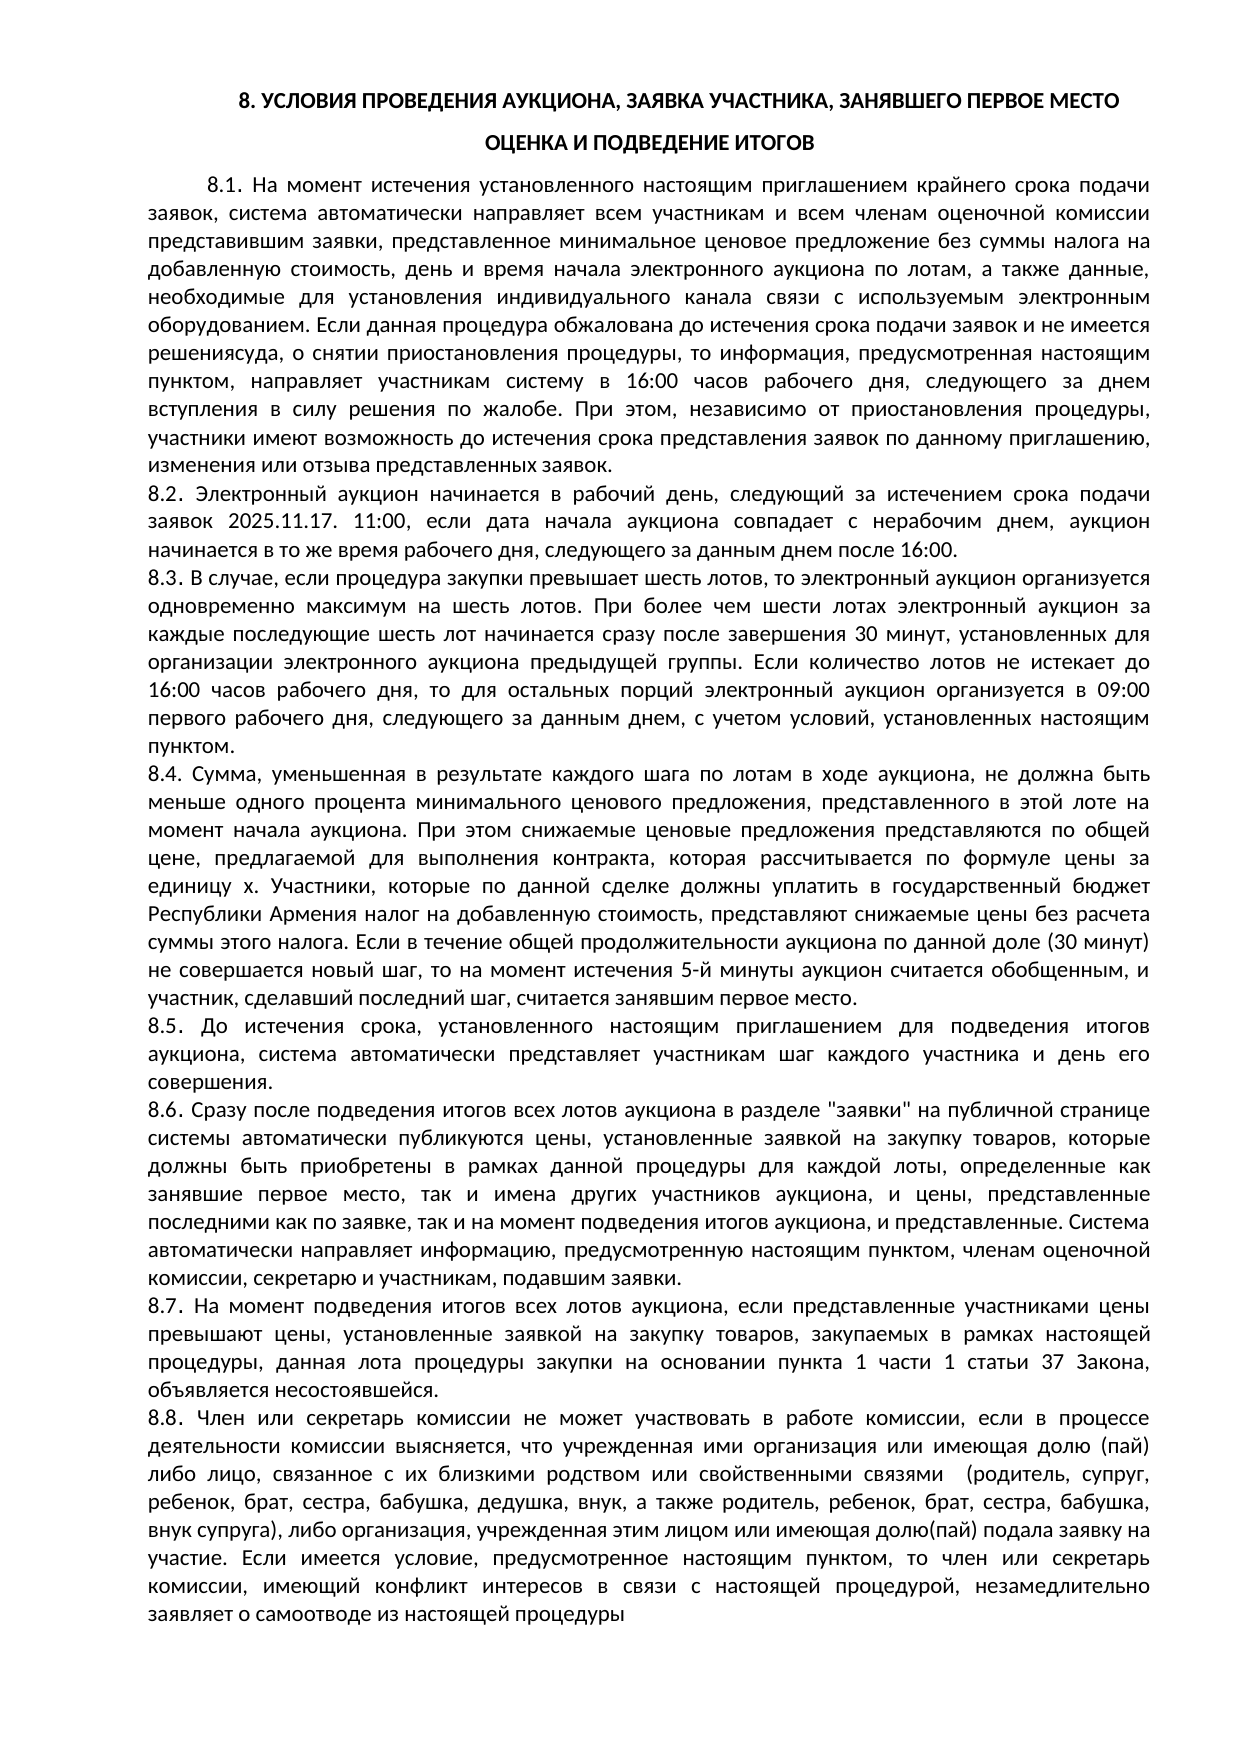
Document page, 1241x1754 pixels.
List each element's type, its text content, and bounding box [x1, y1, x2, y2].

text 8. УСЛОВИЯ ПРОВЕДЕНИЯ АУКЦИОНА, ЗАЯВКА УЧАСТНИКА, ЗАНЯВШЕГО ПЕРВОЕ МЕСТО ОЦЕНКА И ПОДВЕДЕНИЕ ИТОГОВ [148, 86, 1152, 156]
text 8.6․ Сразу после подведения итогов всех лотов аукциона в разделе "заявки" на публичной странице системы автоматически публикуются цены, установленные заявкой на закупку товаров, которые должны быть приобретены в рамках данной процедуры для каждой лоты, определенные как занявшие первое место, так и имена других участников аукциона, и цены, представленные последними как по заявке, так и на момент подведения итогов аукциона, и представленные. Система автоматически направляет информацию, предусмотренную настоящим пунктом, членам оценочной комиссии, секретарю и участникам, подавшим заявки. [148, 1095, 1152, 1291]
text 8.5․ До истечения срока, установленного настоящим приглашением для подведения итогов аукциона, система автоматически представляет участникам шаг каждого участника и день его совершения. [148, 1011, 1152, 1095]
text 8.1․ На момент истечения установленного настоящим приглашением крайнего срока подачи заявок, система автоматически направляет всем участникам и всем членам оценочной комиссии представившим заявки, представленное минимальное ценовое предложение без суммы налога на добавленную стоимость, день и время начала электронного аукциона по лотам, а также данные, необходимые для установления индивидуального канала связи с используемым электронным оборудованием. Если данная процедура обжалована до истечения срока подачи заявок и не имеется решениясуда, о снятии приостановления процедуры, то информация, предусмотренная настоящим пунктом, направляет участникам систему в 16:00 часов рабочего дня, следующего за днем вступления в силу решения по жалобе. При этом, независимо от приостановления процедуры, участники имеют возможность до истечения срока представления заявок по данному приглашению, изменения или отзыва представленных заявок. [148, 170, 1152, 479]
text 8.3․ В случае, если процедура закупки превышает шесть лотов, то электронный аукцион организуется одновременно максимум на шесть лотов. При более чем шести лотах электронный аукцион за каждые последующие шесть лот начинается сразу после завершения 30 минут, установленных для организации электронного аукциона предыдущей группы. Если количество лотов не истекает до 16:00 часов рабочего дня, то для остальных порций электронный аукцион организуется в 09:00 первого рабочего дня, следующего за данным днем, с учетом условий, установленных настоящим пунктом. [148, 563, 1152, 759]
text 8.8․ Член или секретарь комиссии не может участвовать в работе комиссии, если в процессе деятельности комиссии выясняется, что учрежденная ими организация или имеющая долю (пай) либо лицо, связанное с их близкими родством или свойственными связями (родитель, супруг, ребенок, брат, сестра, бабушка, дедушка, внук, а также родитель, ребенок, брат, сестра, бабушка, внук супруга), либо организация, учрежденная этим лицом или имеющая долю(пай) подала заявку на участие. Если имеется условие, предусмотренное настоящим пунктом, то член или секретарь комиссии, имеющий конфликт интересов в связи с настоящей процедурой, незамедлительно заявляет о самоотводе из настоящей процедуры [148, 1403, 1152, 1627]
text 8.4. Сумма, уменьшенная в результате каждого шага по лотам в ходе аукциона, не должна быть меньше одного процента минимального ценового предложения, представленного в этой лоте на момент начала аукциона. При этом снижаемые ценовые предложения представляются по общей цене, предлагаемой для выполнения контракта, которая рассчитывается по формуле цены за единицу x. Участники, которые по данной сделке должны уплатить в государственный бюджет Республики Армения налог на добавленную стоимость, представляют снижаемые цены без расчета суммы этого налога. Если в течение общей продолжительности аукциона по данной доле (30 минут) не совершается новый шаг, то на момент истечения 5-й минуты аукцион считается обобщенным, и участник, сделавший последний шаг, считается занявшим первое место. [148, 759, 1152, 1011]
text 8.2․ Электронный аукцион начинается в рабочий день, следующий за истечением срока подачи заявок 2025.11.17. 11:00 , если дата начала аукциона совпадает с нерабочим днем, аукцион начинается в то же время рабочего дня, следующего за данным днем после 16:00. [148, 479, 1152, 563]
text 8.7․ На момент подведения итогов всех лотов аукциона, если представленные участниками цены превышают цены, установленные заявкой на закупку товаров, закупаемых в рамках настоящей процедуры, данная лота процедуры закупки на основании пункта 1 части 1 статьи 37 Закона, объявляется несостоявшейся. [148, 1291, 1152, 1403]
